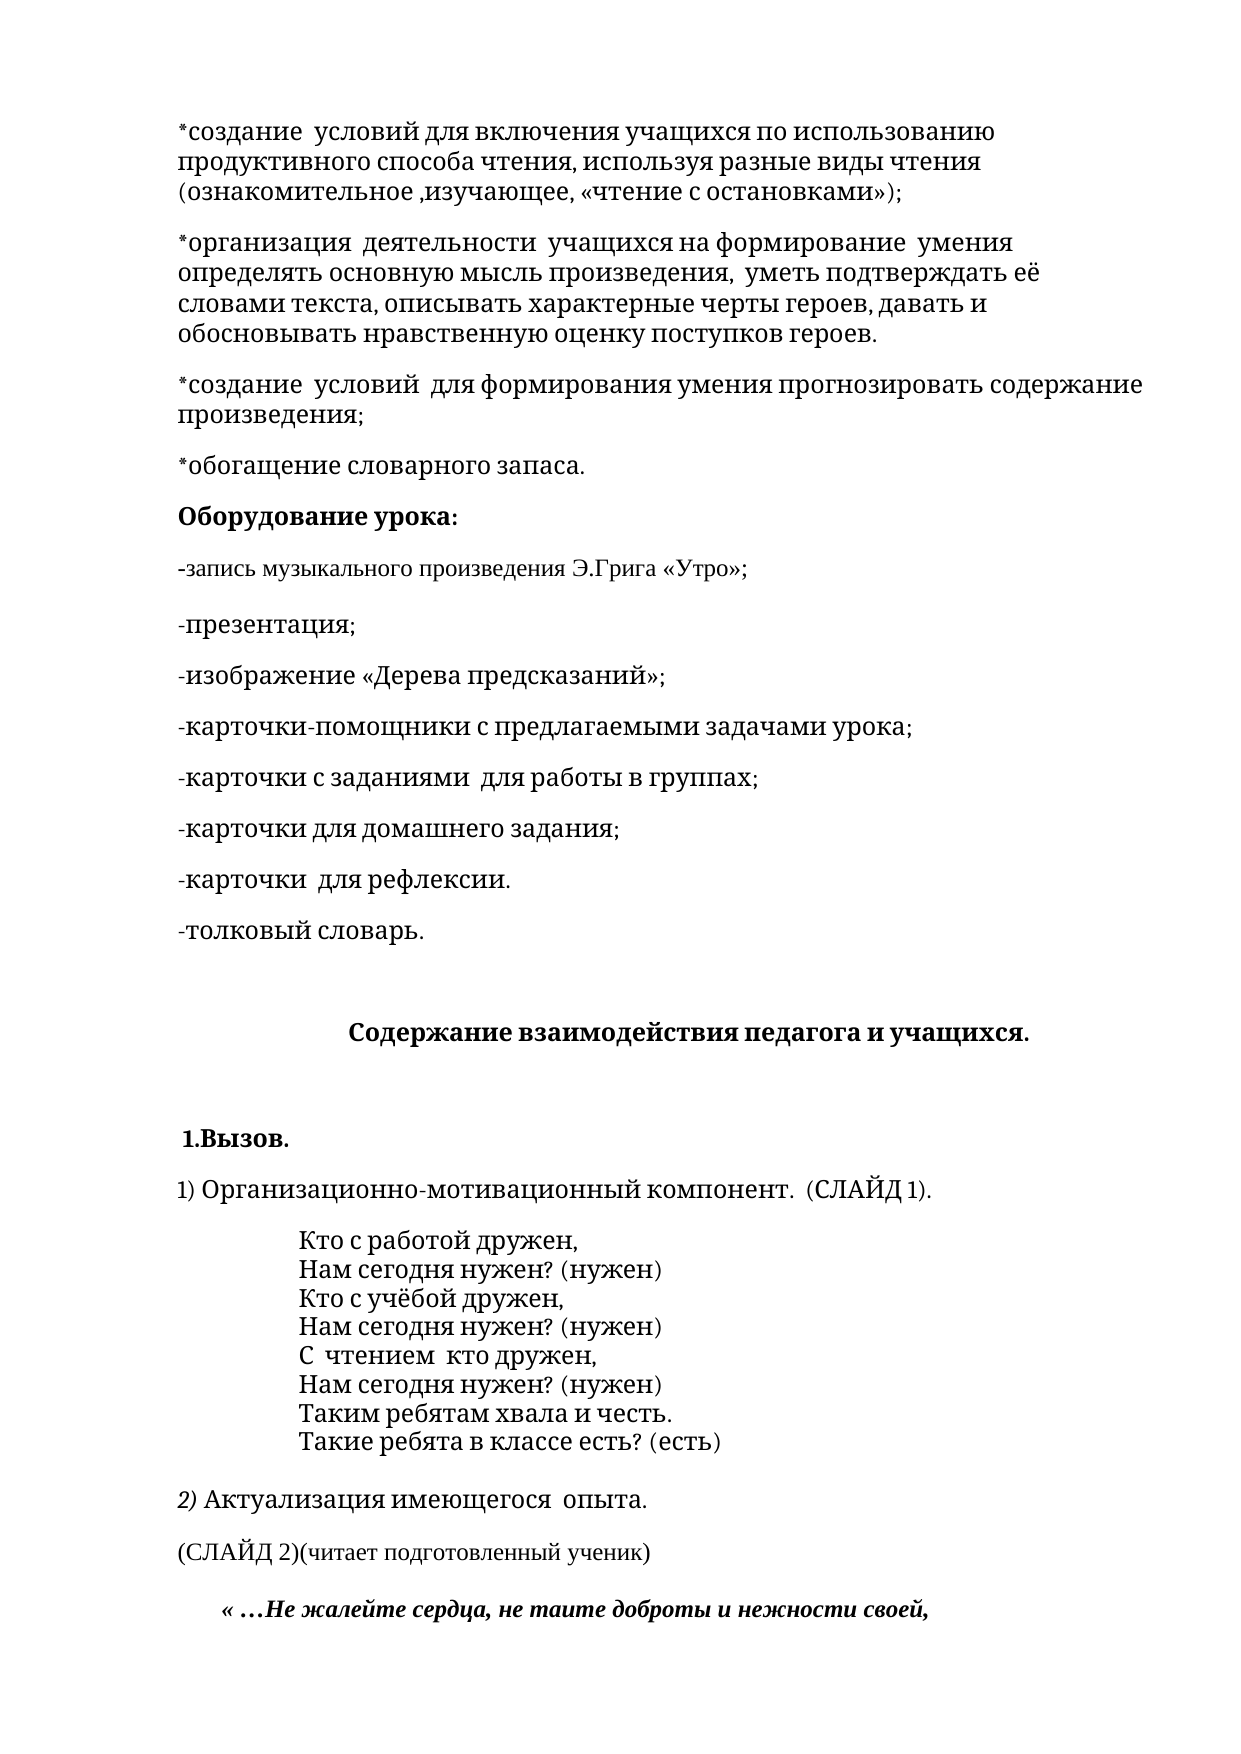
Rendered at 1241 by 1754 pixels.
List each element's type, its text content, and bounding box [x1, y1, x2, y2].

text -карточки-помощники с предлагаемыми задачами урока; [177, 713, 1152, 742]
text Кто с работой дружен, [177, 1227, 1152, 1256]
text Оборудование урока: [177, 502, 1152, 531]
text -карточки с заданиями для работы в группах; [177, 764, 1152, 792]
text Такие ребята в классе есть? (есть) [177, 1428, 1152, 1457]
text (СЛАЙД 2)(читает подготовленный ученик) [177, 1537, 1152, 1566]
text 1) Организационно-мотивационный компонент. (СЛАЙД 1). [177, 1176, 1152, 1205]
text « …Не жалейте сердца, не таите доброты и нежности своей, [177, 1594, 1152, 1623]
text Нам сегодня нужен? (нужен) [177, 1313, 1152, 1342]
text 2) Актуализация имеющегося опыта. [177, 1486, 1152, 1514]
text *создание условий для включения учащихся по использованию продуктивного способа чтения, используя разные виды чтения (ознакомительное ,изучающее, «чтение с остановками»); [177, 118, 1152, 207]
text -запись музыкального произведения Э.Грига «Утро»; [177, 553, 1152, 582]
text Таким ребятам хвала и честь. [177, 1399, 1152, 1428]
text *создание условий для формирования умения прогнозировать содержание произведения; [177, 371, 1152, 429]
text Содержание взаимодействия педагога и учащихся. [177, 1018, 1152, 1047]
text -изображение «Дерева предсказаний»; [177, 662, 1152, 691]
text *обогащение словарного запаса. [177, 452, 1152, 480]
text *организация деятельности учащихся на формирование умения определять основную мысль произведения, уметь подтверждать её словами текста, описывать характерные черты героев, давать и обосновывать нравственную оценку поступков героев. [177, 229, 1152, 348]
text Кто с учёбой дружен, [177, 1284, 1152, 1313]
text Нам сегодня нужен? (нужен) [177, 1256, 1152, 1284]
text 1.Вызов. [177, 1125, 1152, 1154]
text -карточки для рефлексии. [177, 866, 1152, 894]
text Нам сегодня нужен? (нужен) [177, 1371, 1152, 1399]
text -карточки для домашнего задания; [177, 815, 1152, 843]
text -презентация; [177, 611, 1152, 640]
text -толковый словарь. [177, 917, 1152, 945]
text С чтением кто дружен, [177, 1342, 1152, 1371]
